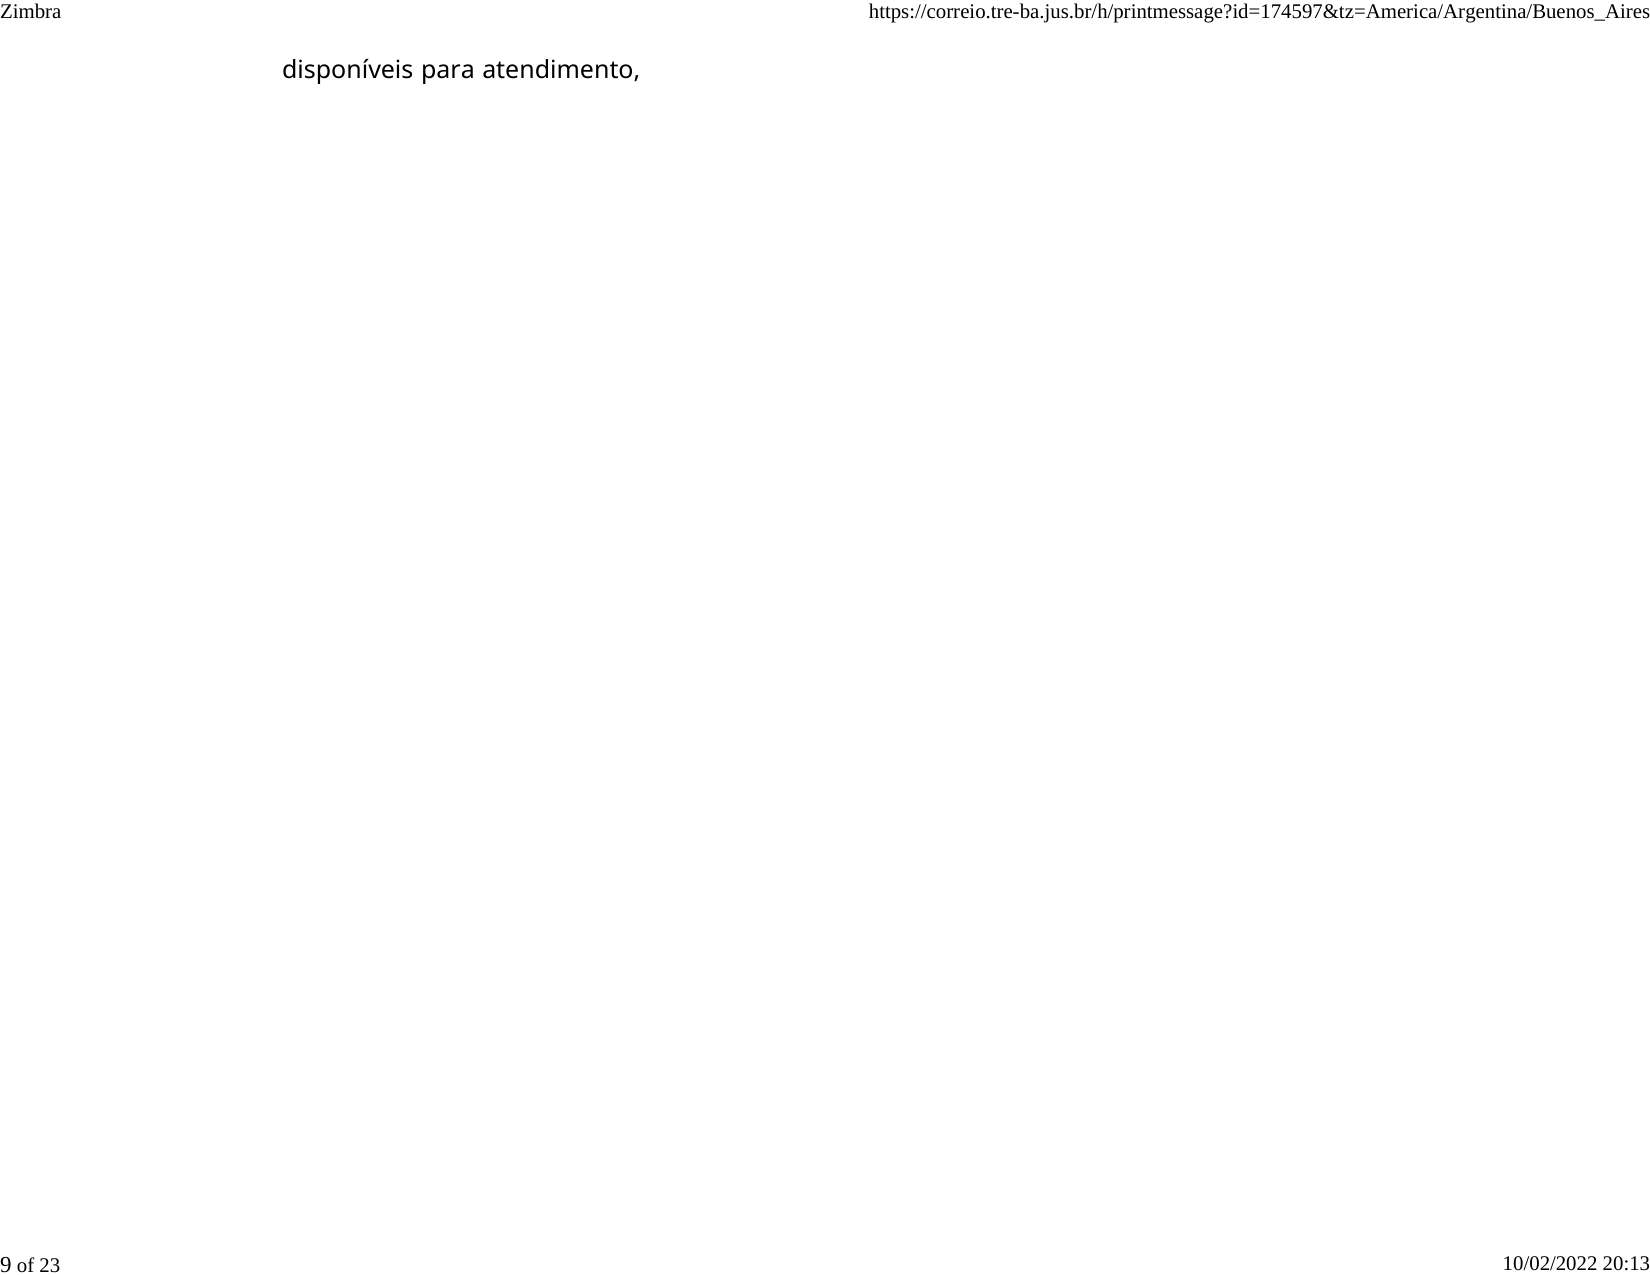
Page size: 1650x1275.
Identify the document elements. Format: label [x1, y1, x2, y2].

text [282, 52, 1516, 86]
